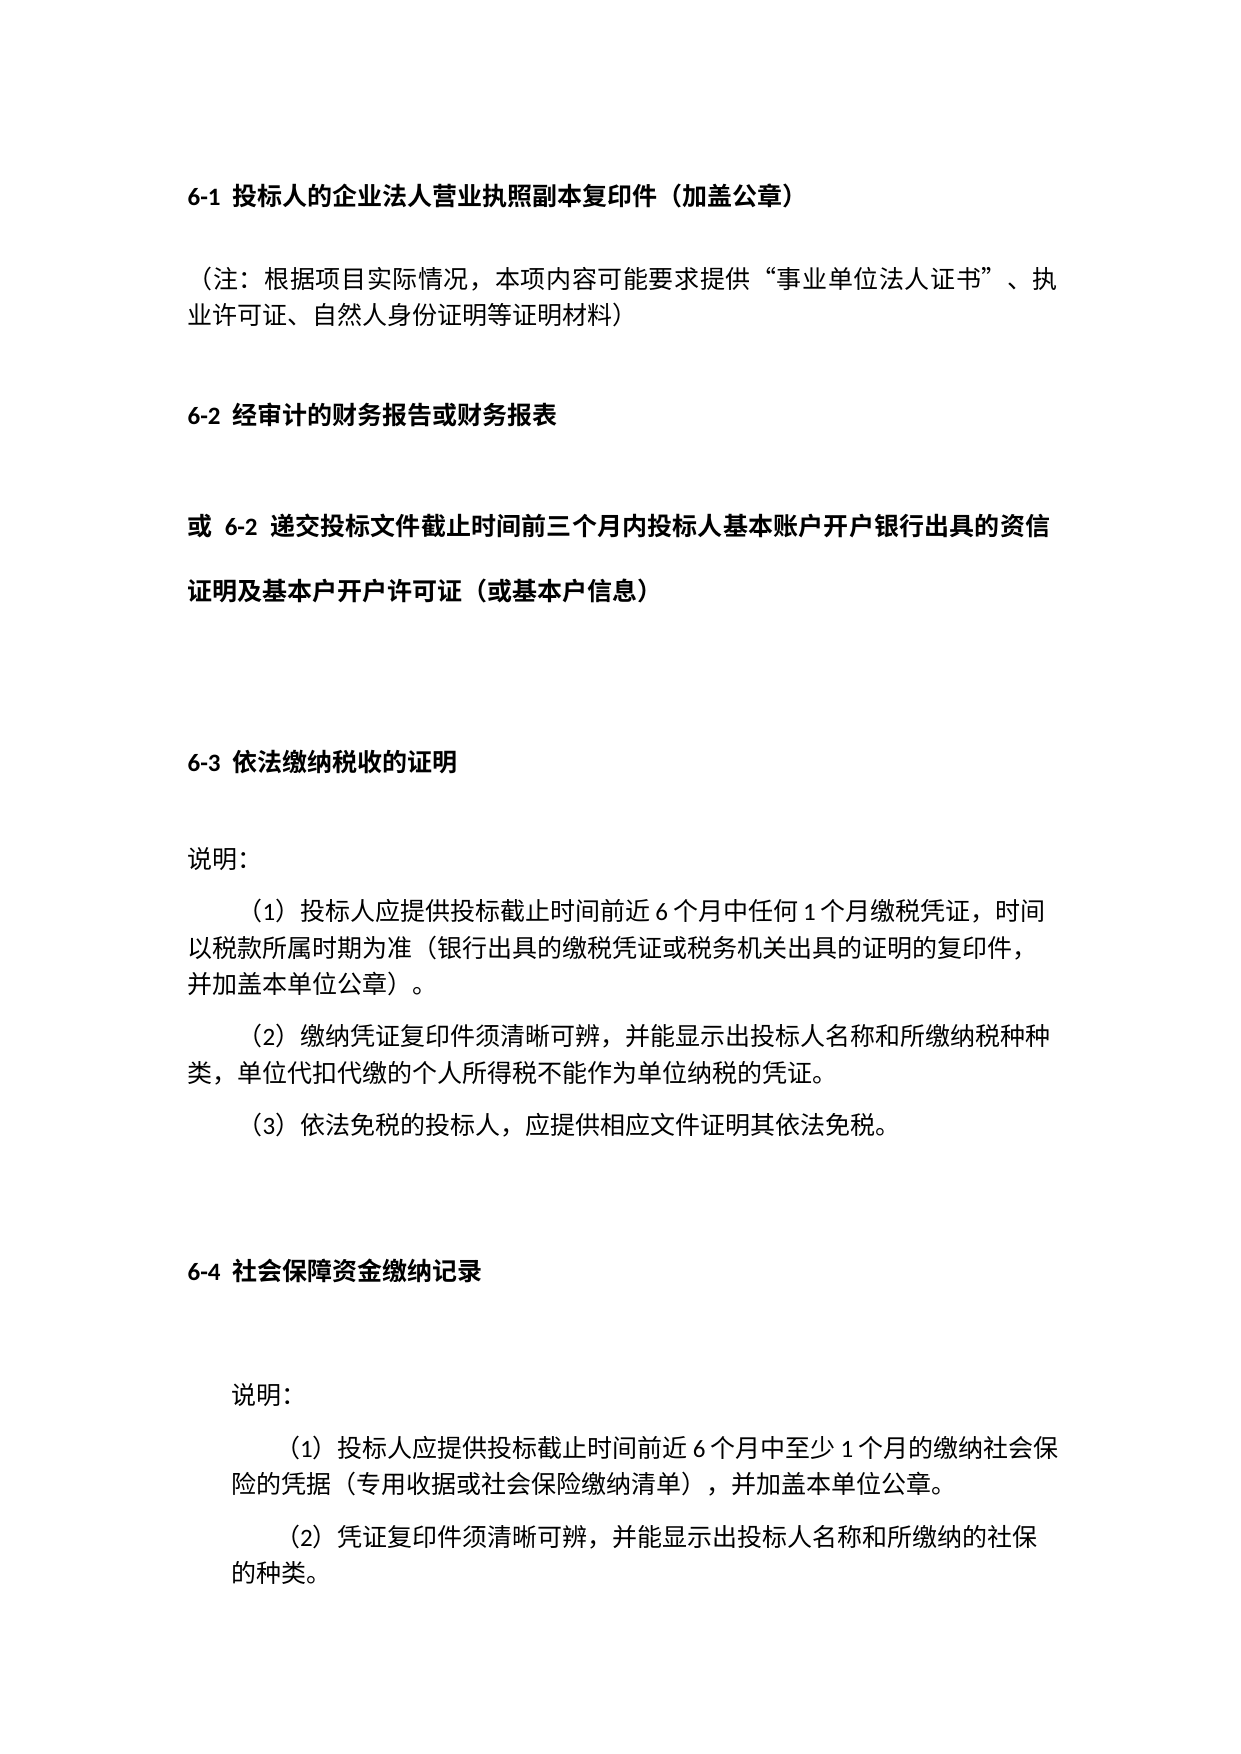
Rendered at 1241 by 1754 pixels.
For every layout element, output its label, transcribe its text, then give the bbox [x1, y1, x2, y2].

text （3）依法免税的投标人，应提供相应文件证明其依法免税。 [187, 1106, 1059, 1142]
text 6-4 社会保障资金缴纳记录 [187, 1237, 1053, 1302]
text 6-1 投标人的企业法人营业执照副本复印件（加盖公章） [187, 162, 1053, 227]
text （2）缴纳凭证复印件须清晰可辨，并能显示出投标人名称和所缴纳税种种类，单位代扣代缴的个人所得税不能作为单位纳税的凭证。 [187, 1017, 1059, 1089]
text （2）凭证复印件须清晰可辨，并能显示出投标人名称和所缴纳的社保的种类。 [231, 1517, 1059, 1589]
text （1）投标人应提供投标截止时间前近6个月中至少1个月的缴纳社会保险的凭据（专用收据或社会保险缴纳清单），并加盖本单位公章。 [231, 1428, 1059, 1501]
text （1）投标人应提供投标截止时间前近6个月中任何1个月缴税凭证，时间以税款所属时期为准（银行出具的缴税凭证或税务机关出具的证明的复印件，并加盖本单位公章）。 [187, 892, 1059, 1001]
text 6-3 依法缴纳税收的证明 [187, 728, 1053, 793]
text （注：根据项目实际情况，本项内容可能要求提供“事业单位法人证书”、执业许可证、自然人身份证明等证明材料） [187, 259, 1059, 332]
text 或 6-2 递交投标文件截止时间前三个月内投标人基本账户开户银行出具的资信证明及基本户开户许可证（或基本户信息） [187, 492, 1053, 622]
text 6-2 经审计的财务报告或财务报表 [187, 381, 1053, 446]
text 说明： [187, 839, 1059, 876]
text 说明： [231, 1376, 1059, 1412]
